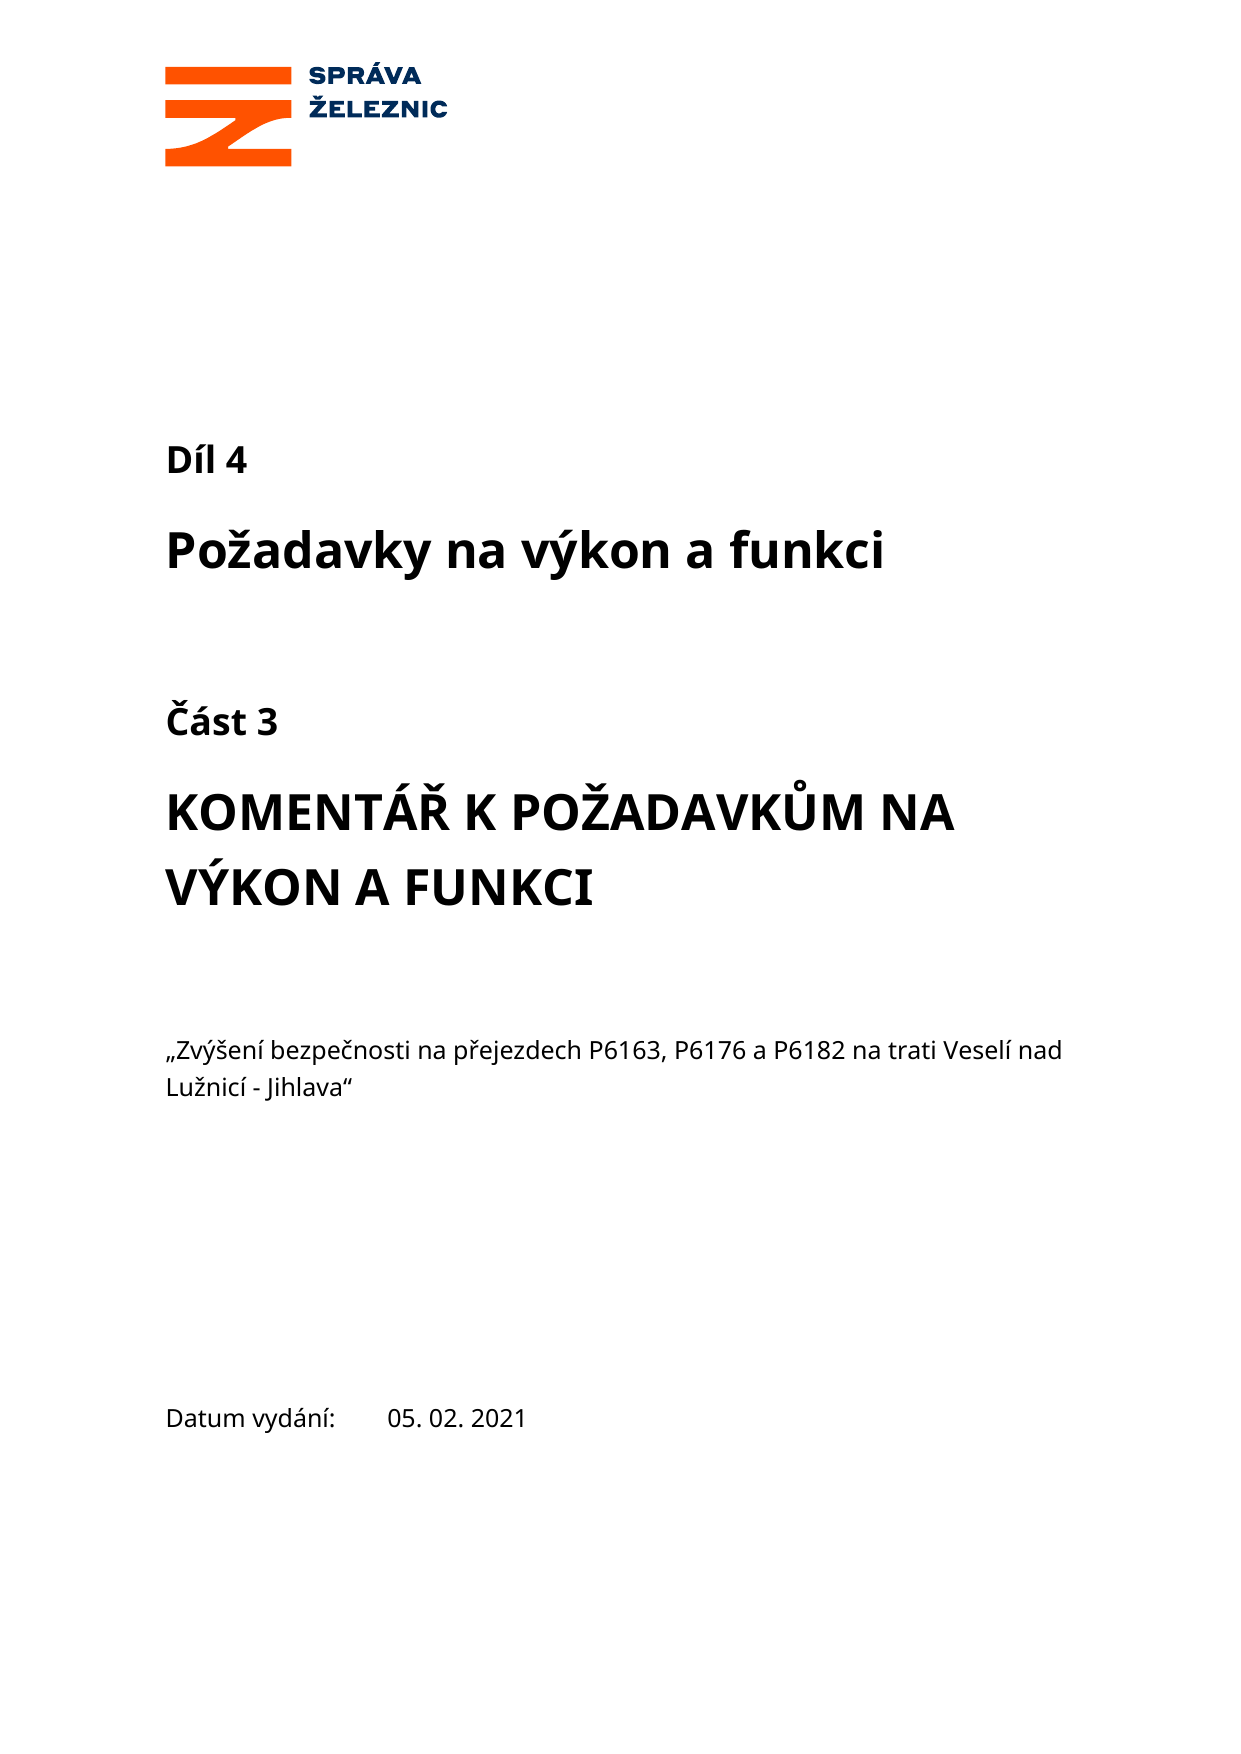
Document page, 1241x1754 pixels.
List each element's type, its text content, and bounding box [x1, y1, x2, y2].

text Část 3 [165, 696, 1075, 747]
text Datum vydání: 05. 02. 2021 [165, 1401, 1075, 1435]
text Díl 4 [165, 433, 1075, 484]
text KOMENTÁŘ K POŽADAVKŮM NA VÝKON A FUNKCI [165, 777, 1075, 920]
text Požadavky na výkon a funkci [165, 514, 1075, 583]
